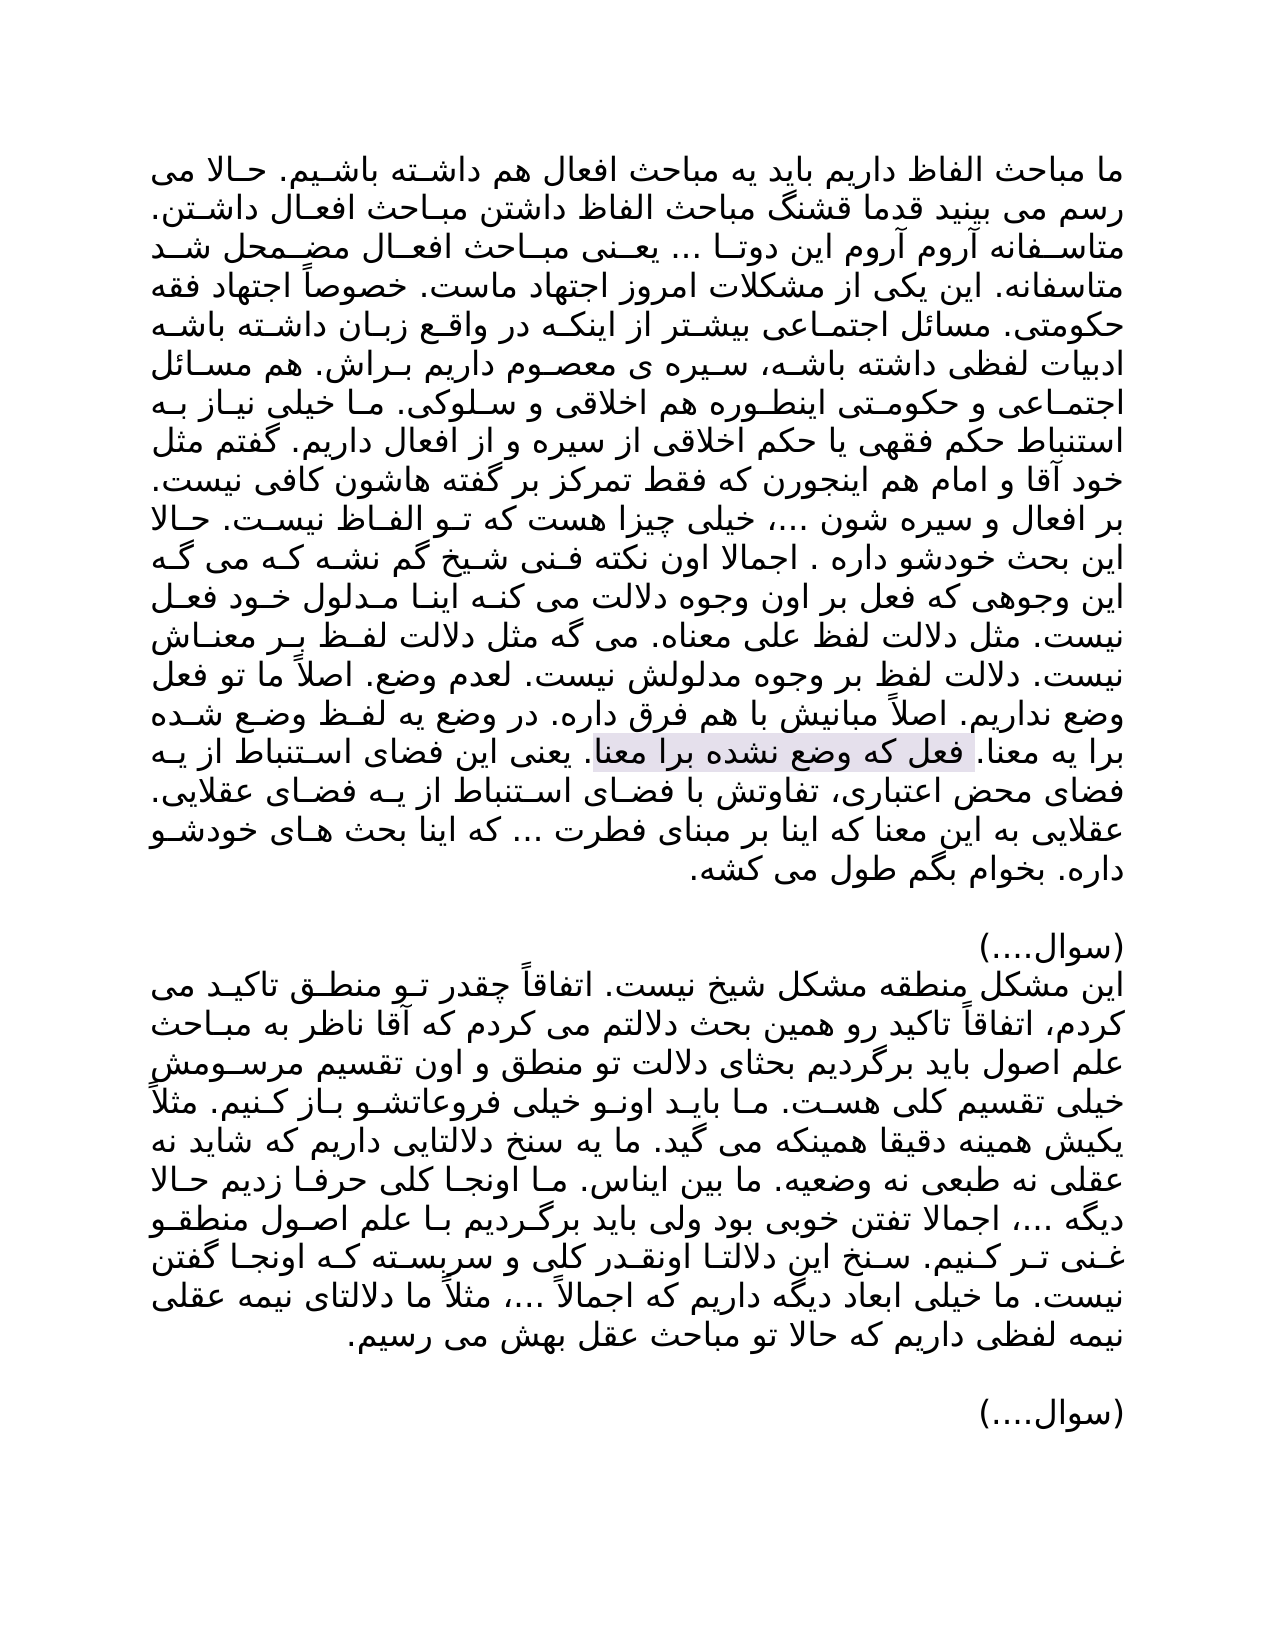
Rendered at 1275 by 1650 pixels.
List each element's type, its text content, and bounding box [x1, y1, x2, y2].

text این مشکل منطقه مشکل شیخ نیست. اتفاقاً چقدر تو منطق تاکید می کردم، اتفاقاً تاکید رو همین بحث دلالتم می کردم که آقا ناظر به مباحث علم اصول باید برگردیم بحثای دلالت تو منطق و اون تقسیم مرسومش خیلی تقسیم کلی هست. ما باید اونو خیلی فروعاتشو باز کنیم. مثلاً یکیش همینه دقیقا همینکه می گید. ما یه سنخ دلالتایی داریم که شاید نه عقلی نه طبعی نه وضعیه. ما بین ایناس. ما اونجا کلی حرفا زدیم حالا دیگه ...، اجمالا تفتن خوبی بود ولی باید برگردیم با علم اصول منطقو غنی تر کنیم. سنخ این دلالتا اونقدر کلی و سربسته که اونجا گفتن نیست. ما خیلی ابعاد دیگه داریم که اجمالاً ...، مثلاً ما دلالتای نیمه عقلی نیمه لفظی داریم که حالا تو مباحث عقل بهش می رسیم. [150, 966, 1125, 1354]
text (سوال....) [150, 1393, 1125, 1432]
text (سوال....) [150, 927, 1125, 966]
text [150, 150, 1125, 888]
